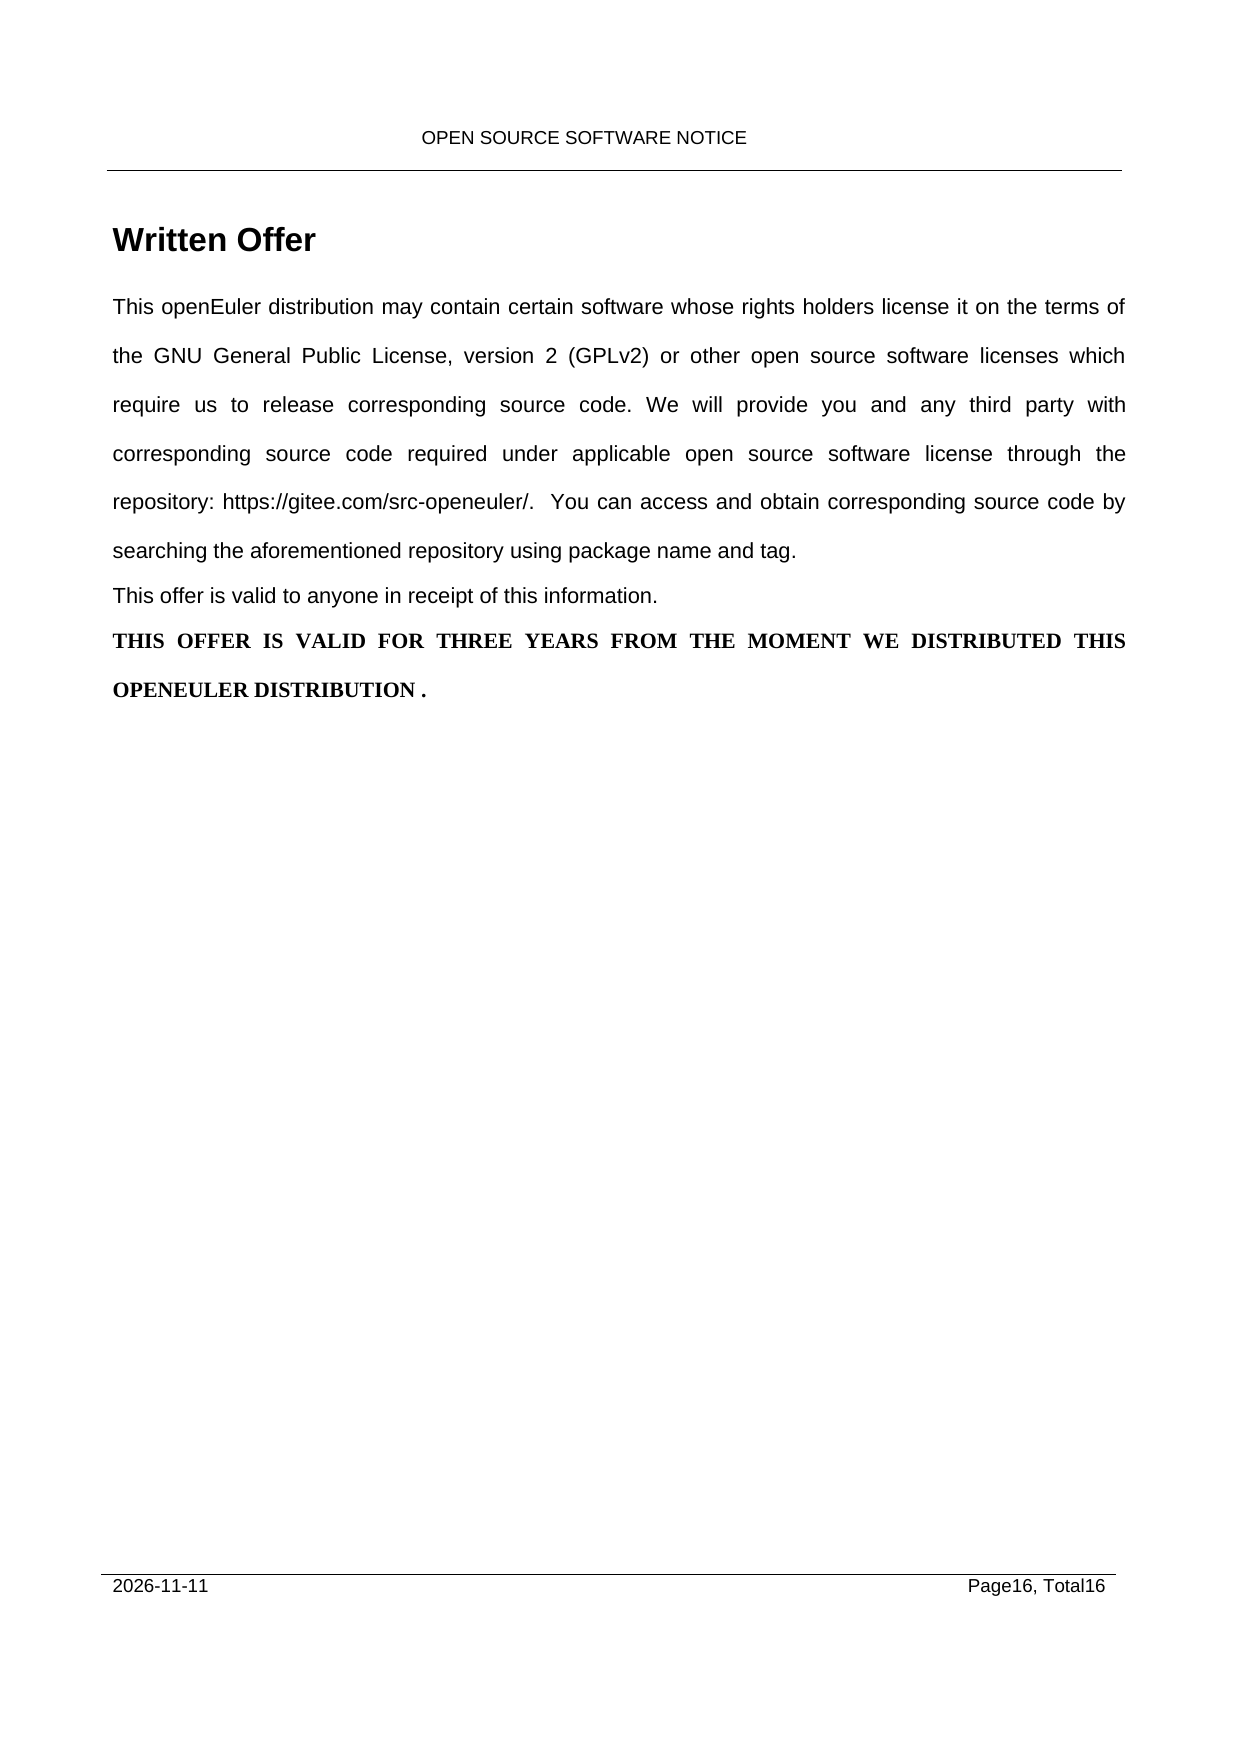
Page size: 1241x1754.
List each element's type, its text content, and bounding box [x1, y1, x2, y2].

text This offer is valid to anyone in receipt of this information. [112, 579, 1128, 612]
text This openEuler distribution may contain certain software whose rights holders license it on the terms of the GNU General Public License, version 2 (GPLv2) or other open source software licenses which require us to release corresponding source code. We will provide you and any third party with corresponding source code required under applicable open source software license through the repository: https://gitee.com/src-openeuler/. You can access and obtain corresponding source code by searching the aforementioned repository using package name and tag. [112, 291, 1128, 567]
text Written Offer [112, 206, 1128, 271]
text THIS OFFER IS VALID FOR THREE YEARS FROM THE MOMENT WE DISTRIBUTED THIS OPENEULER DISTRIBUTION . [112, 624, 1128, 706]
